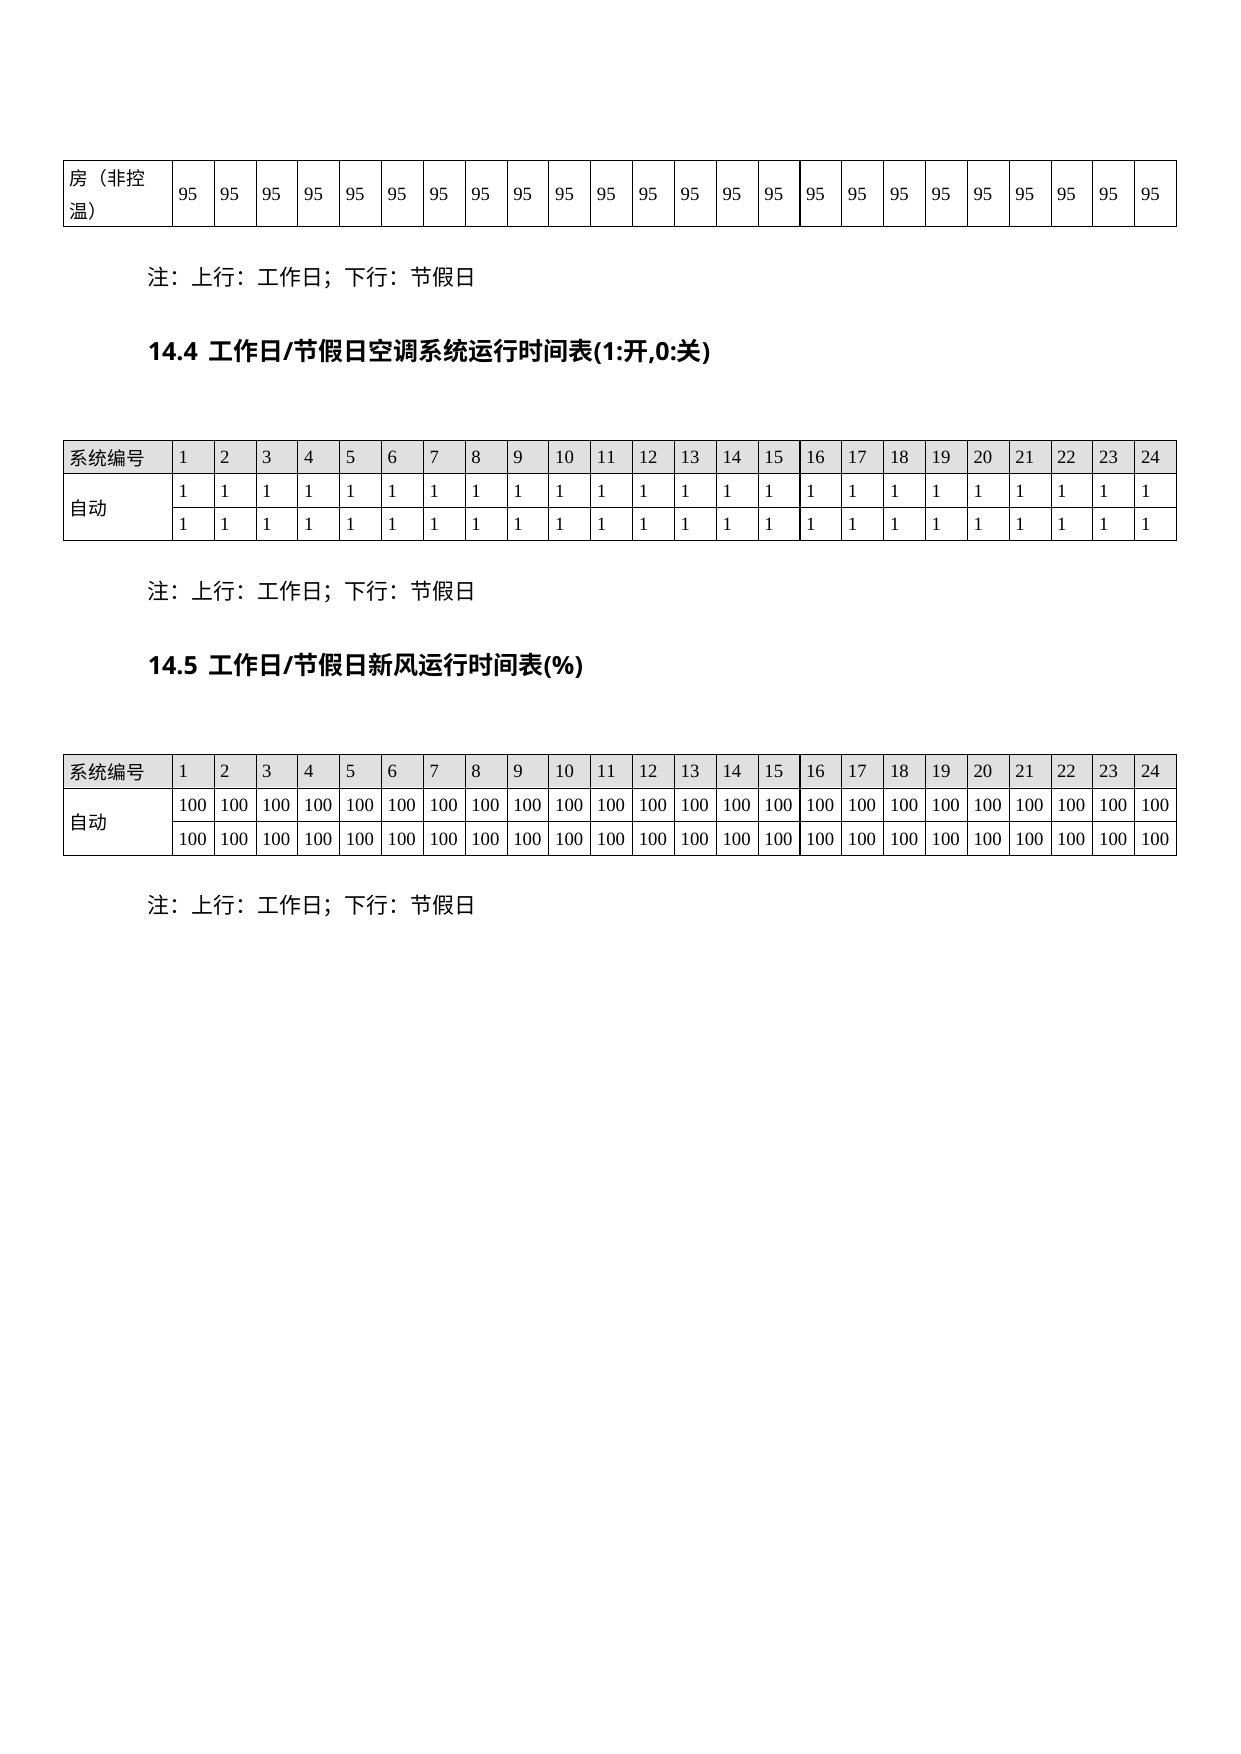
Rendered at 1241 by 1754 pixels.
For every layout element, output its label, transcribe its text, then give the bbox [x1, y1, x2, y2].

table_cell 100 [759, 789, 799, 821]
table_cell 95 [173, 161, 214, 226]
table_cell 100 [842, 822, 883, 854]
table_cell 1 [549, 508, 590, 540]
table_cell 95 [549, 161, 590, 226]
table_header 9 [508, 755, 548, 787]
table_cell 1 [340, 508, 381, 540]
table_cell 1 [1052, 474, 1092, 507]
table_cell 100 [926, 822, 967, 854]
table_cell 100 [884, 789, 925, 821]
table_cell 95 [340, 161, 381, 226]
table_cell 100 [675, 822, 716, 854]
table_cell 100 [1052, 822, 1092, 854]
table_cell 100 [801, 789, 841, 821]
table_cell 1 [1010, 508, 1051, 540]
table_cell 1 [549, 474, 590, 507]
table_header 5 [340, 441, 381, 473]
table_header 10 [549, 441, 590, 473]
table_cell 100 [1135, 822, 1176, 854]
table_cell 100 [466, 822, 507, 854]
table_cell 100 [968, 789, 1009, 821]
table_cell 1 [884, 508, 925, 540]
table_cell 1 [173, 474, 214, 507]
text 注：上行：工作日；下行：节假日 [148, 574, 1092, 606]
table_cell 100 [1052, 789, 1092, 821]
table_header 8 [466, 441, 507, 473]
table_cell 95 [424, 161, 465, 226]
table_header 21 [1010, 755, 1051, 787]
table_header 17 [842, 755, 883, 787]
table_header 24 [1135, 441, 1176, 473]
table_cell 100 [173, 789, 214, 821]
table_cell 1 [591, 474, 632, 507]
table_cell 1 [298, 474, 339, 507]
table_header 10 [549, 755, 590, 787]
table_cell 95 [215, 161, 256, 226]
table_cell 100 [801, 822, 841, 854]
table_header 23 [1093, 441, 1134, 473]
table_header 4 [298, 441, 339, 473]
table_header 17 [842, 441, 883, 473]
table_header 22 [1052, 441, 1092, 473]
table_header 4 [298, 755, 339, 787]
table_cell 1 [801, 474, 841, 507]
table_cell 1 [257, 474, 297, 507]
table_header 5 [340, 755, 381, 787]
table_header 13 [675, 441, 716, 473]
table_header 2 [215, 755, 256, 787]
table_cell 95 [842, 161, 883, 226]
table_cell 100 [424, 822, 465, 854]
table_header 21 [1010, 441, 1051, 473]
table_header 14 [717, 755, 758, 787]
table_cell 100 [466, 789, 507, 821]
table_cell 95 [1093, 161, 1134, 226]
table_header 23 [1093, 755, 1134, 787]
table_cell 100 [926, 789, 967, 821]
table_header 系统编号 [64, 441, 172, 473]
table_cell 95 [1010, 161, 1051, 226]
table_cell 95 [968, 161, 1009, 226]
table_cell 1 [633, 474, 674, 507]
table_cell 95 [759, 161, 799, 226]
table_cell 100 [340, 822, 381, 854]
subtitle 工作日/节假日新风运行时间表(%) [148, 631, 1092, 696]
table_cell 1 [382, 474, 423, 507]
table_header 2 [215, 441, 256, 473]
table_cell 100 [173, 822, 214, 854]
table_cell 1 [215, 474, 256, 507]
table_cell 1 [173, 508, 214, 540]
table_cell 100 [424, 789, 465, 821]
table_header 18 [884, 441, 925, 473]
table_cell 95 [466, 161, 507, 226]
table_cell 100 [340, 789, 381, 821]
table_cell 95 [298, 161, 339, 226]
table_cell 100 [257, 822, 297, 854]
table_cell 95 [801, 161, 841, 226]
table_cell 95 [717, 161, 758, 226]
table_cell 1 [1093, 474, 1134, 507]
table_cell 100 [842, 789, 883, 821]
table_cell 95 [1135, 161, 1176, 226]
table_cell 95 [257, 161, 297, 226]
table_cell 1 [466, 508, 507, 540]
table_cell 1 [675, 508, 716, 540]
table_cell 100 [508, 789, 548, 821]
table_cell 95 [633, 161, 674, 226]
table_cell 1 [1010, 474, 1051, 507]
table_cell 1 [215, 508, 256, 540]
table_header 系统编号 [64, 755, 172, 787]
table_cell 1 [717, 508, 758, 540]
table_cell 100 [215, 822, 256, 854]
table_cell 100 [1093, 789, 1134, 821]
table_cell 1 [759, 474, 799, 507]
table_header 19 [926, 441, 967, 473]
table_header 8 [466, 755, 507, 787]
table_cell 1 [591, 508, 632, 540]
table_header 19 [926, 755, 967, 787]
table_cell 100 [1010, 789, 1051, 821]
table_cell 1 [257, 508, 297, 540]
table_header 1 [173, 441, 214, 473]
subtitle 工作日/节假日空调系统运行时间表(1:开,0:关) [148, 317, 1092, 382]
table_cell 100 [549, 789, 590, 821]
table_cell 100 [633, 822, 674, 854]
table_cell 95 [675, 161, 716, 226]
table_header 15 [759, 441, 799, 473]
table_cell 100 [508, 822, 548, 854]
table_header 6 [382, 755, 423, 787]
table_cell 1 [633, 508, 674, 540]
table_cell 1 [1052, 508, 1092, 540]
table_header 3 [257, 755, 297, 787]
table_cell 95 [382, 161, 423, 226]
table_cell 1 [1135, 474, 1176, 507]
table_cell 100 [257, 789, 297, 821]
table_cell 100 [675, 789, 716, 821]
table_cell 100 [633, 789, 674, 821]
table_header 6 [382, 441, 423, 473]
table_cell 1 [801, 508, 841, 540]
table_header 24 [1135, 755, 1176, 787]
table_cell 自动 [64, 474, 172, 540]
table_cell 100 [884, 822, 925, 854]
table_cell 100 [968, 822, 1009, 854]
table_header 15 [759, 755, 799, 787]
table_cell 100 [298, 789, 339, 821]
table_cell 1 [968, 474, 1009, 507]
table_header 22 [1052, 755, 1092, 787]
table_cell 1 [1093, 508, 1134, 540]
table_cell 100 [382, 789, 423, 821]
table_cell 1 [717, 474, 758, 507]
table_header 11 [591, 755, 632, 787]
table_header 14 [717, 441, 758, 473]
table_header 13 [675, 755, 716, 787]
table_cell 100 [215, 789, 256, 821]
table_cell 95 [508, 161, 548, 226]
table_cell 100 [1135, 789, 1176, 821]
table_header 7 [424, 755, 465, 787]
table_cell 1 [926, 474, 967, 507]
table_header 16 [801, 755, 841, 787]
table_header 3 [257, 441, 297, 473]
table_cell 95 [1052, 161, 1092, 226]
table_cell 100 [717, 789, 758, 821]
table_header 12 [633, 755, 674, 787]
table_cell 100 [1093, 822, 1134, 854]
table_cell 自动 [64, 789, 172, 854]
table_cell 1 [424, 474, 465, 507]
table_cell 1 [968, 508, 1009, 540]
table_header 1 [173, 755, 214, 787]
table_header 20 [968, 755, 1009, 787]
table_header 11 [591, 441, 632, 473]
table_cell 1 [382, 508, 423, 540]
table_cell 100 [759, 822, 799, 854]
table_cell 1 [298, 508, 339, 540]
table_cell 1 [759, 508, 799, 540]
table_cell 100 [549, 822, 590, 854]
table_cell 95 [926, 161, 967, 226]
table_cell 1 [508, 474, 548, 507]
table_header 9 [508, 441, 548, 473]
text 注：上行：工作日；下行：节假日 [148, 260, 1092, 292]
table_cell 1 [1135, 508, 1176, 540]
text 注：上行：工作日；下行：节假日 [148, 888, 1092, 921]
table_cell 1 [884, 474, 925, 507]
table_cell 1 [842, 474, 883, 507]
table_cell 工业-工业厂房（非控温） [64, 161, 172, 226]
table_cell 1 [508, 508, 548, 540]
table_cell 100 [591, 822, 632, 854]
table_cell 1 [675, 474, 716, 507]
table_cell 100 [382, 822, 423, 854]
table_cell 1 [340, 474, 381, 507]
table_header 12 [633, 441, 674, 473]
table_header 16 [801, 441, 841, 473]
table_cell 95 [884, 161, 925, 226]
table_cell 1 [926, 508, 967, 540]
table_cell 95 [591, 161, 632, 226]
table_header 20 [968, 441, 1009, 473]
table_cell 1 [842, 508, 883, 540]
table_cell 1 [466, 474, 507, 507]
table_cell 100 [1010, 822, 1051, 854]
table_cell 100 [298, 822, 339, 854]
table_header 18 [884, 755, 925, 787]
table_cell 1 [424, 508, 465, 540]
table_cell 100 [591, 789, 632, 821]
table_cell 100 [717, 822, 758, 854]
table_header 7 [424, 441, 465, 473]
